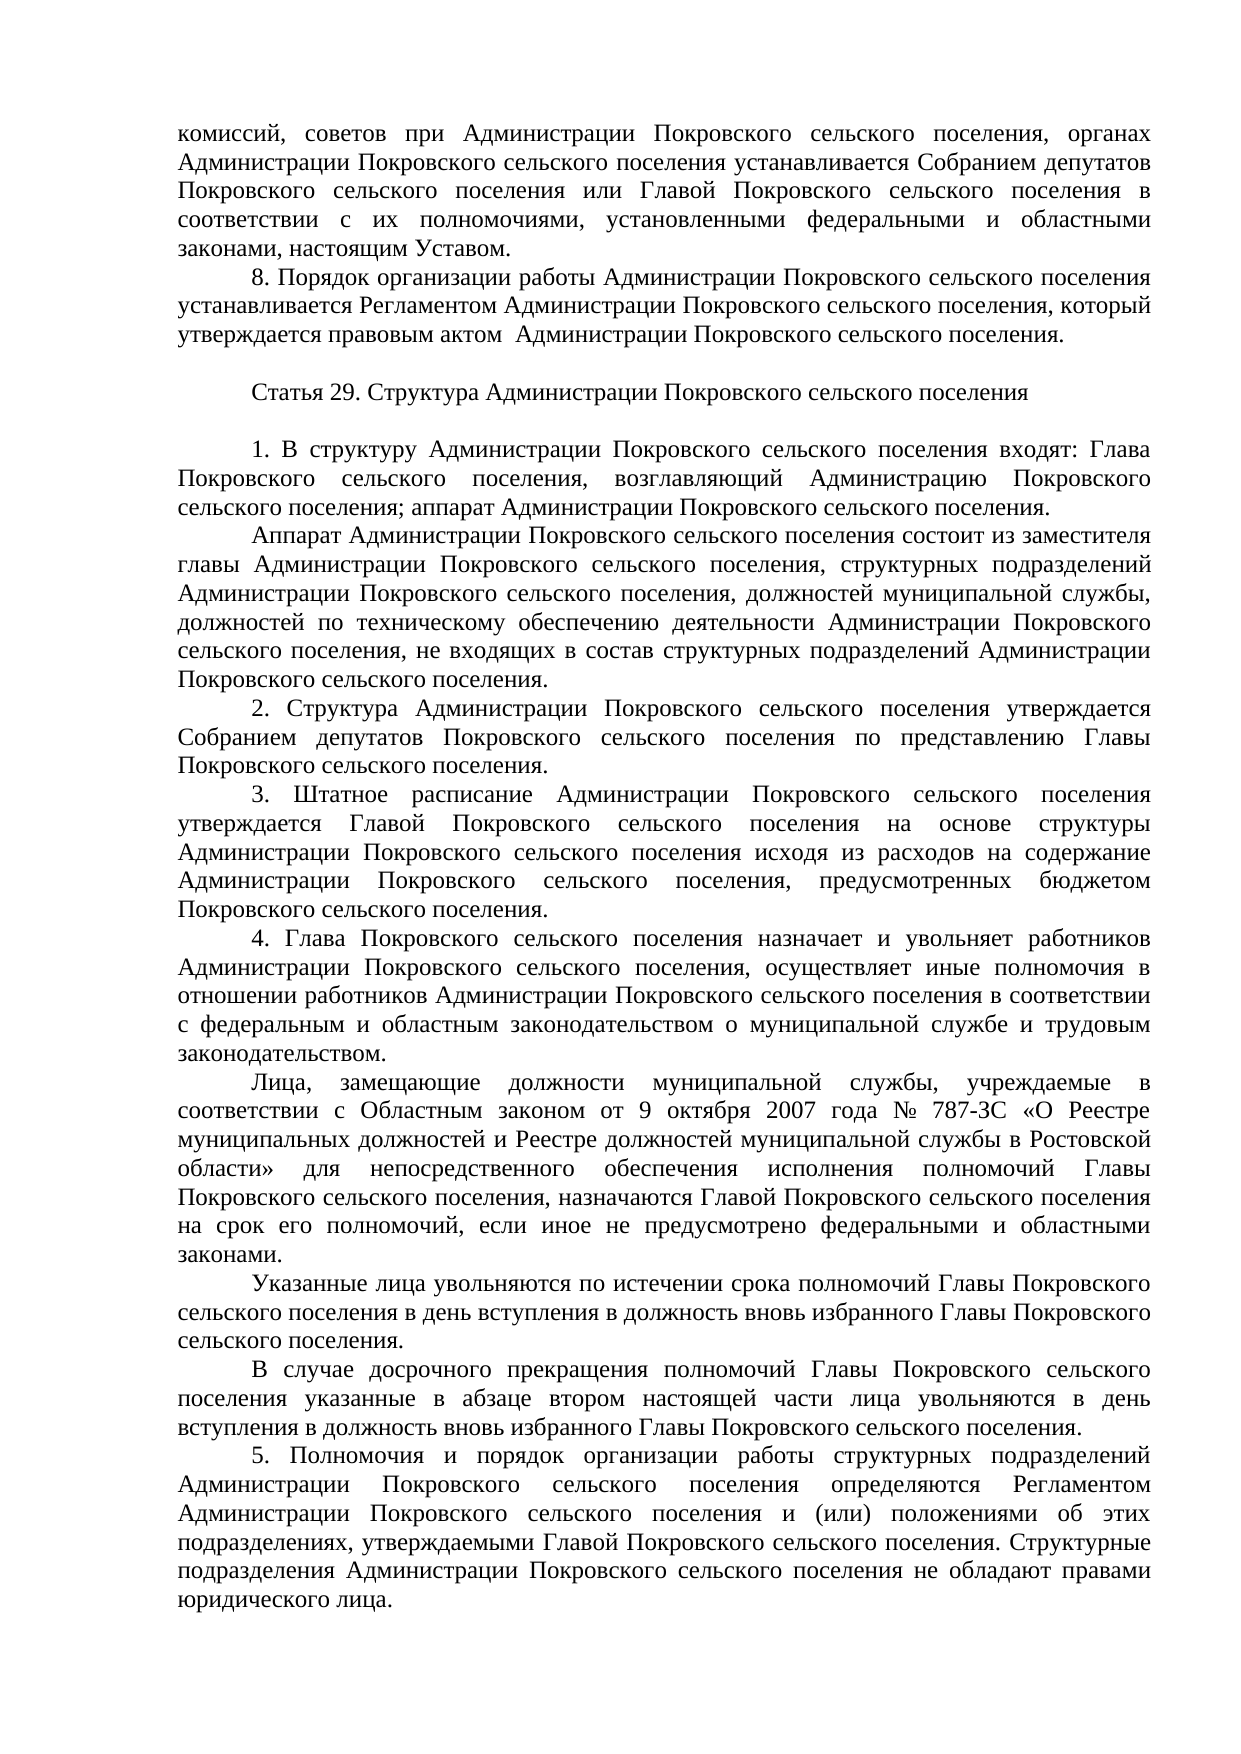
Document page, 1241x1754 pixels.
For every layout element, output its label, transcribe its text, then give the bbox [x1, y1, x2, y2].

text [177, 118, 1152, 262]
text 1. В структуру Администрации Покровского сельского поселения входят: Глава Покровского сельского поселения, возглавляющий Администрацию Покровского сельского поселения; аппарат Администрации Покровского сельского поселения. [177, 434, 1152, 521]
text 2. Структура Администрации Покровского сельского поселения утверждается Собранием депутатов Покровского сельского поселения по представлению Главы Покровского сельского поселения. [177, 693, 1152, 779]
text 5. Полномочия и порядок организации работы структурных подразделений Администрации Покровского сельского поселения определяются Регламентом Администрации Покровского сельского поселения и (или) положениями об этих подразделениях, утверждаемыми Главой Покровского сельского поселения. Структурные подразделения Администрации Покровского сельского поселения не обладают правами юридического лица. [177, 1441, 1152, 1613]
text Статья 29. Структура Администрации Покровского сельского поселения [177, 377, 1152, 406]
text 3. Штатное расписание Администрации Покровского сельского поселения утверждается Главой Покровского сельского поселения на основе структуры Администрации Покровского сельского поселения исходя из расходов на содержание Администрации Покровского сельского поселения, предусмотренных бюджетом Покровского сельского поселения. [177, 779, 1152, 923]
text 4. Глава Покровского сельского поселения назначает и увольняет работников Администрации Покровского сельского поселения, осуществляет иные полномочия в отношении работников Администрации Покровского сельского поселения в соответствии с федеральным и областным законодательством о муниципальной службе и трудовым законодательством. [177, 923, 1152, 1067]
text Указанные лица увольняются по истечении срока полномочий Главы Покровского сельского поселения в день вступления в должность вновь избранного Главы Покровского сельского поселения. [177, 1268, 1152, 1354]
text Аппарат Администрации Покровского сельского поселения состоит из заместителя главы Администрации Покровского сельского поселения, структурных подразделений Администрации Покровского сельского поселения, должностей муниципальной службы, должностей по техническому обеспечению деятельности Администрации Покровского сельского поселения, не входящих в состав структурных подразделений Администрации Покровского сельского поселения. [177, 521, 1152, 693]
text В случае досрочного прекращения полномочий Главы Покровского сельского поселения указанные в абзаце втором настоящей части лица увольняются в день вступления в должность вновь избранного Главы Покровского сельского поселения. [177, 1354, 1152, 1441]
text 8. Порядок организации работы Администрации Покровского сельского поселения устанавливается Регламентом Администрации Покровского сельского поселения, который утверждается правовым актом Администрации Покровского сельского поселения. [177, 262, 1152, 348]
text Лица, замещающие должности муниципальной службы, учреждаемые в соответствии с Областным законом от 9 октября 2007 года № 787-ЗС «О Реестре муниципальных должностей и Реестре должностей муниципальной службы в Ростовской области» для непосредственного обеспечения исполнения полномочий Главы Покровского сельского поселения, назначаются Главой Покровского сельского поселения на срок его полномочий, если иное не предусмотрено федеральными и областными законами. [177, 1067, 1152, 1268]
